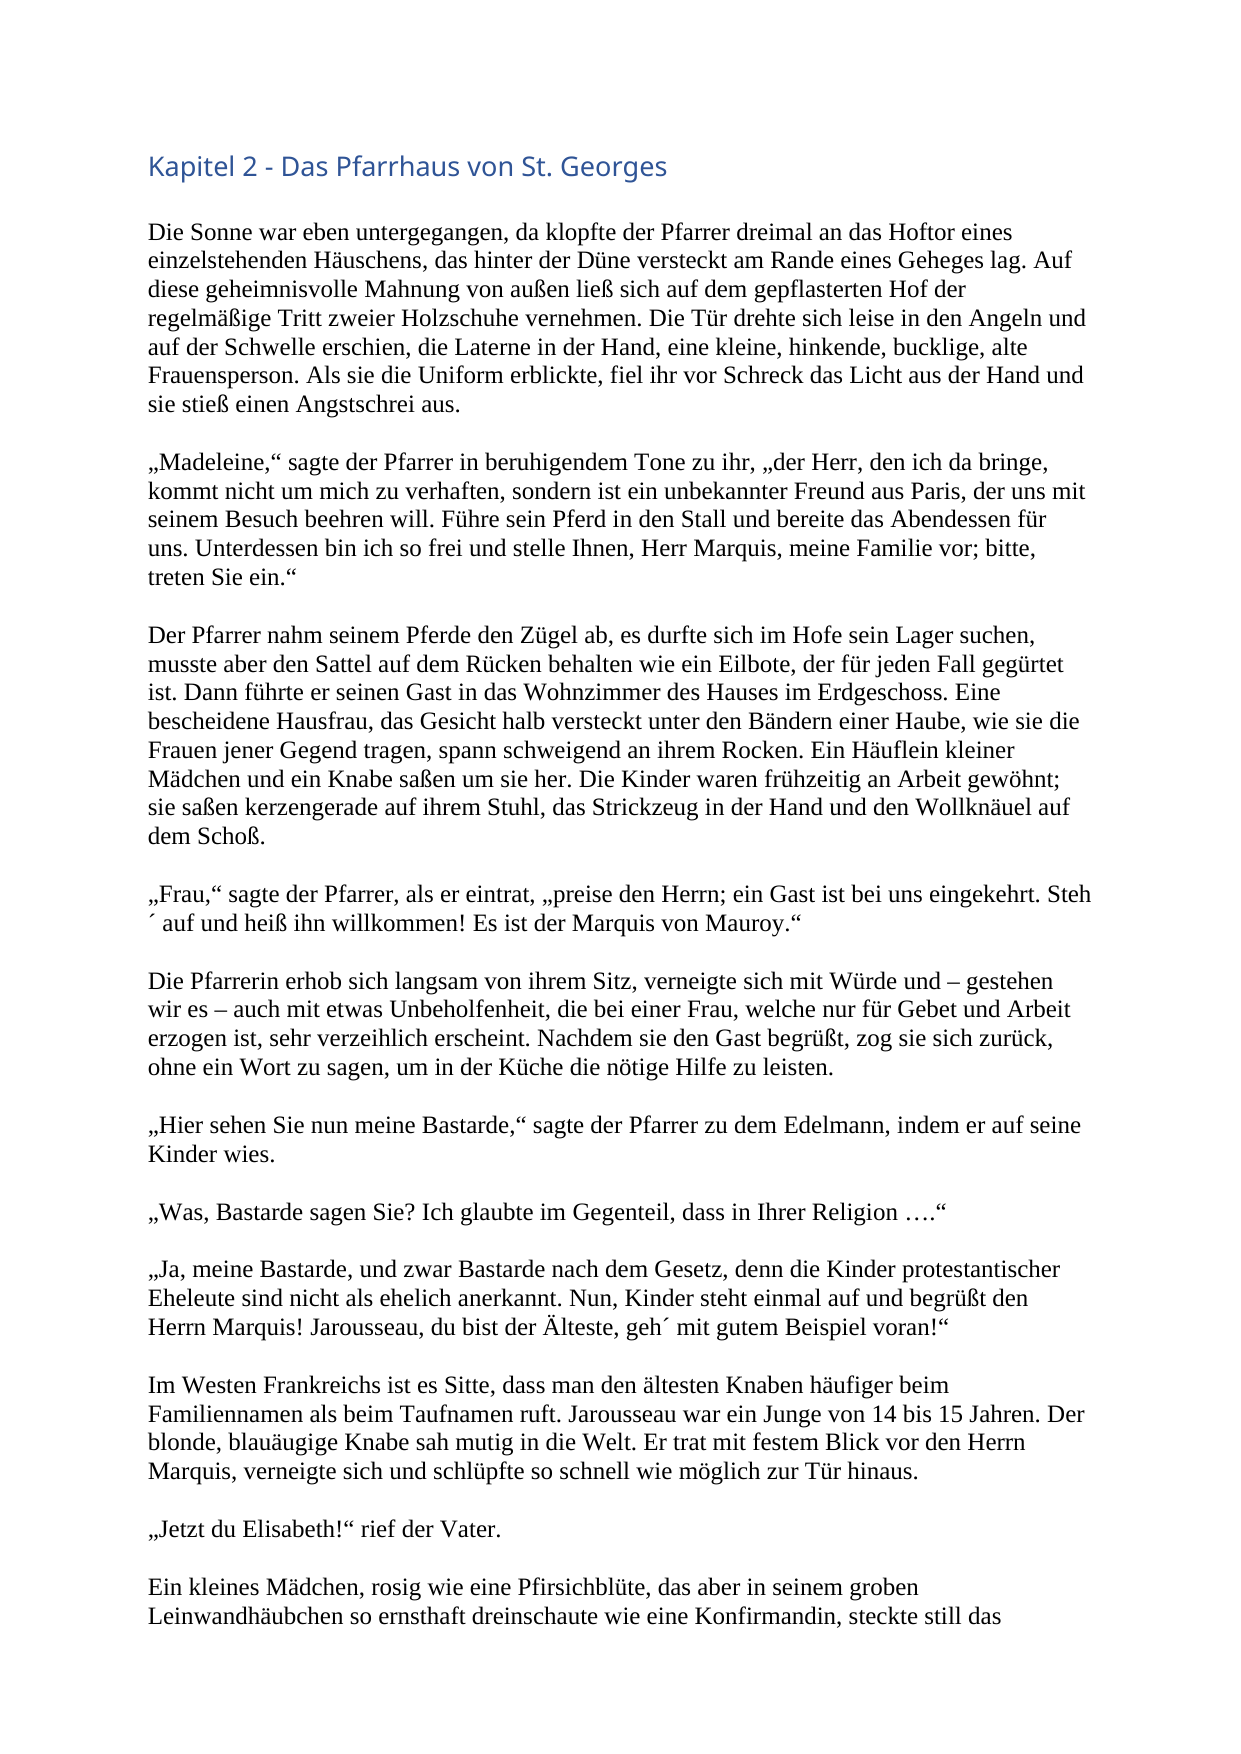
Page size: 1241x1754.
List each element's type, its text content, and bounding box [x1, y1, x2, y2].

text „Jetzt du Elisabeth!“ rief der Vater. [148, 1514, 1093, 1543]
text Die Pfarrerin erhob sich langsam von ihrem Sitz, verneigte sich mit Würde und – gestehen wir es – auch mit etwas Unbeholfenheit, die bei einer Frau, welche nur für Gebet und Arbeit erzogen ist, sehr verzeihlich erscheint. Nachdem sie den Gast begrüßt, zog sie sich zurück, ohne ein Wort zu sagen, um in der Küche die nötige Hilfe zu leisten. [148, 966, 1093, 1081]
text Der Pfarrer nahm seinem Pferde den Zügel ab, es durfte sich im Hofe sein Lager suchen, musste aber den Sattel auf dem Rücken behalten wie ein Eilbote, der für jeden Fall gegürtet ist. Dann führte er seinen Gast in das Wohnzimmer des Hauses im Erdgeschoss. Eine bescheidene Hausfrau, das Gesicht halb versteckt unter den Bändern einer Haube, wie sie die Frauen jener Gegend tragen, spann schweigend an ihrem Rocken. Ein Häuflein kleiner Mädchen und ein Knabe saßen um sie her. Die Kinder waren frühzeitig an Arbeit gewöhnt; sie saßen kerzengerade auf ihrem Stuhl, das Strickzeug in der Hand und den Wollknäuel auf dem Schoß. [148, 620, 1093, 850]
text „Ja, meine Bastarde, und zwar Bastarde nach dem Gesetz, denn die Kinder protestantischer Eheleute sind nicht als ehelich anerkannt. Nun, Kinder steht einmal auf und begrüßt den Herrn Marquis! Jarousseau, du bist der Älteste, geh´ mit gutem Beispiel voran!“ [148, 1254, 1093, 1341]
subtitle Kapitel 2 - Das Pfarrhaus von St. Georges [148, 148, 1093, 184]
text „Frau,“ sagte der Pfarrer, als er eintrat, „preise den Herrn; ein Gast ist bei uns eingekehrt. Steh´ auf und heiß ihn willkommen! Es ist der Marquis von Mauroy.“ [148, 879, 1093, 937]
text Die Sonne war eben untergegangen, da klopfte der Pfarrer dreimal an das Hoftor eines einzelstehenden Häuschens, das hinter der Düne versteckt am Rande eines Geheges lag. Auf diese geheimnisvolle Mahnung von außen ließ sich auf dem gepflasterten Hof der regelmäßige Tritt zweier Holzschuhe vernehmen. Die Tür drehte sich leise in den Angeln und auf der Schwelle erschien, die Laterne in der Hand, eine kleine, hinkende, bucklige, alte Frauensperson. Als sie die Uniform erblickte, fiel ihr vor Schreck das Licht aus der Hand und sie stieß einen Angstschrei aus. [148, 217, 1093, 418]
text Im Westen Frankreichs ist es Sitte, dass man den ältesten Knaben häufiger beim Familiennamen als beim Taufnamen ruft. Jarousseau war ein Junge von 14 bis 15 Jahren. Der blonde, blauäugige Knabe sah mutig in die Welt. Er trat mit festem Blick vor den Herrn Marquis, verneigte sich und schlüpfte so schnell wie möglich zur Tür hinaus. [148, 1370, 1093, 1485]
text „Hier sehen Sie nun meine Bastarde,“ sagte der Pfarrer zu dem Edelmann, indem er auf seine Kinder wies. [148, 1110, 1093, 1167]
text „Was, Bastarde sagen Sie? Ich glaubte im Gegenteil, dass in Ihrer Religion ….“ [148, 1197, 1093, 1225]
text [148, 1572, 1093, 1629]
text „Madeleine,“ sagte der Pfarrer in beruhigendem Tone zu ihr, „der Herr, den ich da bringe, kommt nicht um mich zu verhaften, sondern ist ein unbekannter Freund aus Paris, der uns mit seinem Besuch beehren will. Führe sein Pferd in den Stall und bereite das Abendessen für uns. Unterdessen bin ich so frei und stelle Ihnen, Herr Marquis, meine Familie vor; bitte, treten Sie ein.“ [148, 447, 1093, 591]
